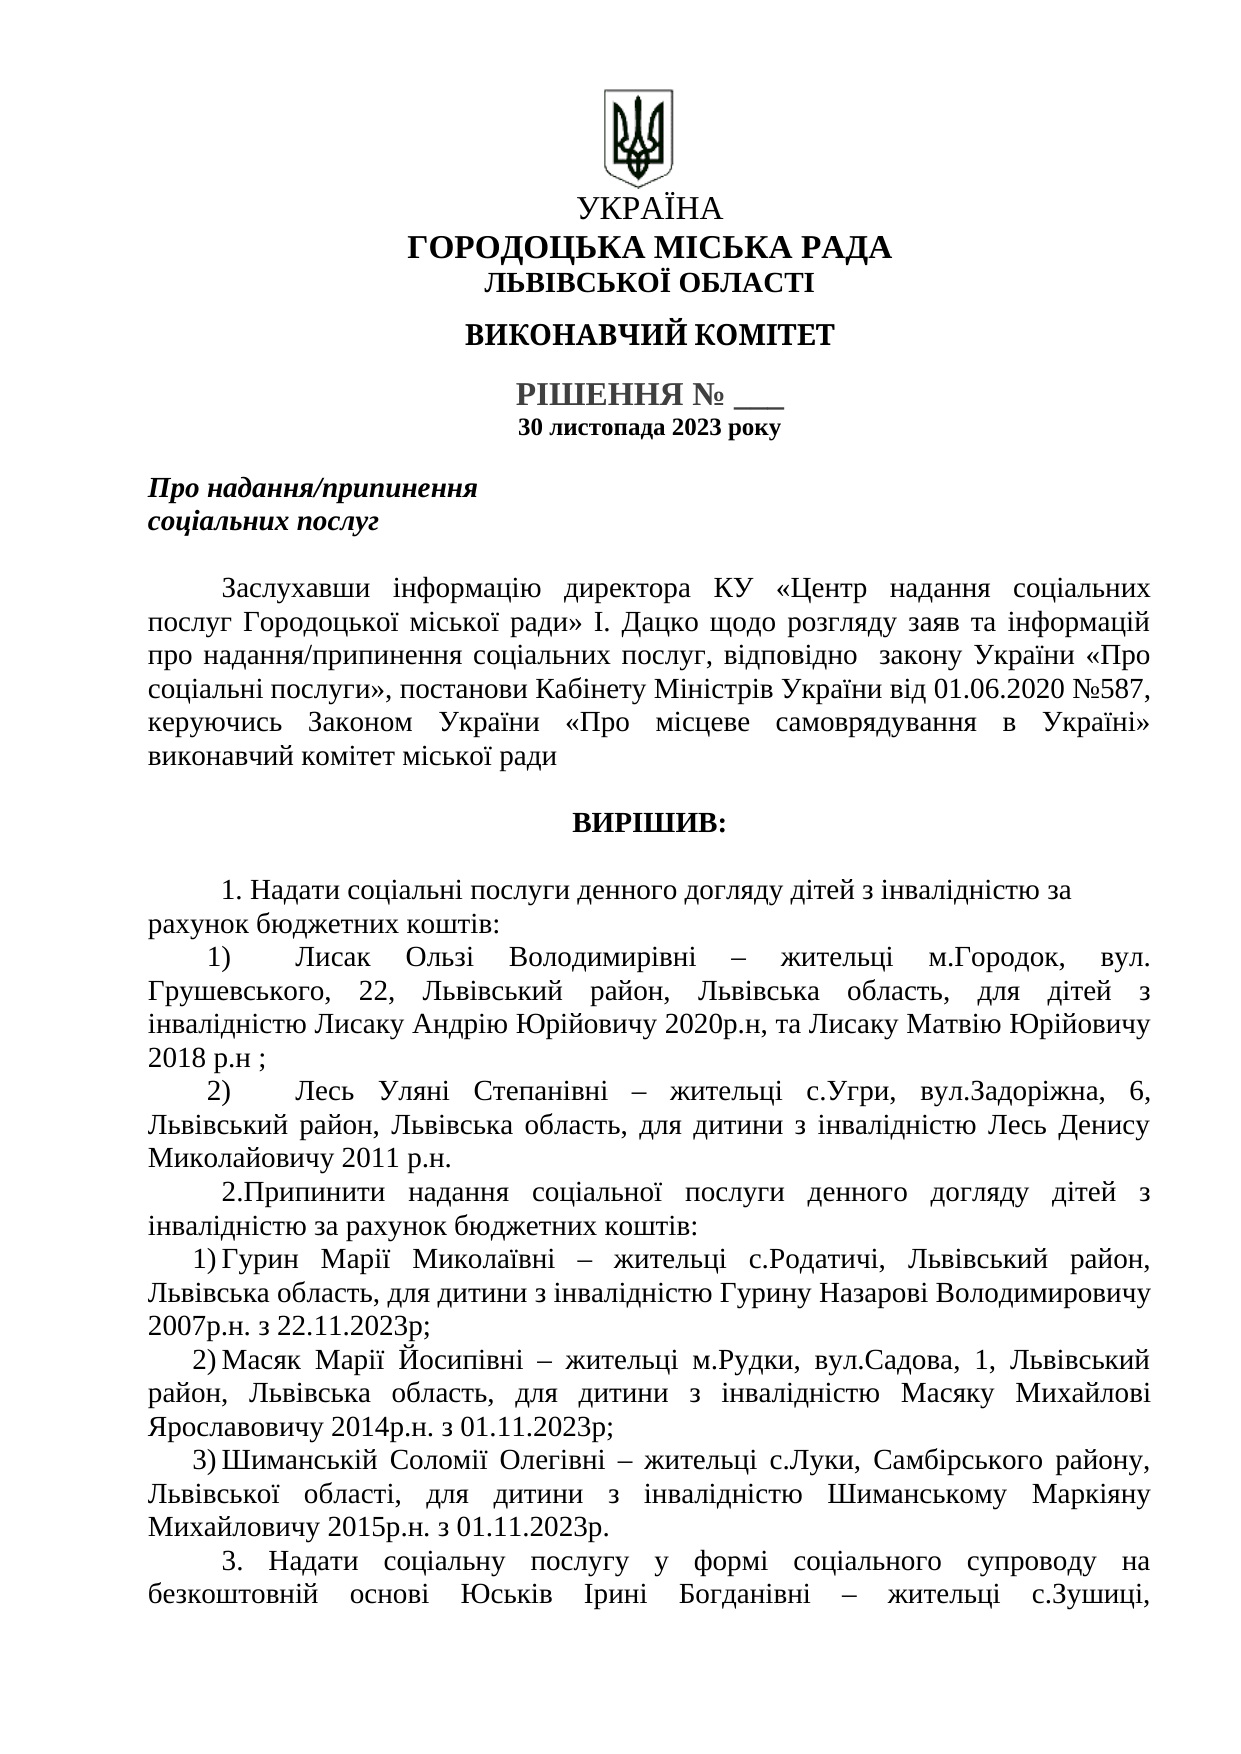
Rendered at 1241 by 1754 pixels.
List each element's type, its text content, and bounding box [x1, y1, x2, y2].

text 30 листопада 2023 року [148, 412, 1152, 441]
text Заслухавши інформацію директора КУ «Центр надання соціальних послуг Городоцької міської ради» І. Дацко щодо розгляду заяв та інформацій про надання/припинення соціальних послуг, відповідно закону України «Про соціальні послуги», постанови Кабінету Міністрів України від 01.06.2020 №587, керуючись Законом України «Про місцеве самоврядування в Україні» виконавчий комітет міської ради [148, 570, 1152, 772]
text ЛЬВІВСЬКОЇ ОБЛАСТІ [148, 265, 1152, 299]
text ВИРІШИВ: [148, 805, 1152, 839]
list Гурин Марії Миколаївні – жительці с.Родатичі, Львівський район, Львівська область, для дитини з інвалідністю Гурину Назарові Володимировичу 2007р.н. з 22.11.2023р; [148, 1241, 1152, 1342]
text соціальних послуг [148, 503, 1152, 537]
subtitle ВИКОНАВЧИЙ КОМІТЕТ [148, 319, 1152, 353]
subtitle РІШЕННЯ № ___ [148, 374, 1152, 412]
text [148, 1543, 1152, 1610]
text 2.Припинити надання соціальної послуги денного догляду дітей з інвалідністю за рахунок бюджетних коштів: [148, 1174, 1152, 1241]
picture [603, 88, 675, 189]
text Про надання/припинення [148, 470, 1152, 503]
text ГОРОДОЦЬКА МІСЬКА РАДА [148, 227, 1152, 265]
text УКРАЇНА [148, 188, 1152, 227]
text 1. Надати соціальні послуги денного догляду дітей з інвалідністю за рахунок бюджетних коштів: [148, 872, 1152, 939]
list Лисак Ользі Володимирівні – жительці м.Городок, вул. Грушевського, 22, Львівський район, Львівська область, для дітей з інвалідністю Лисаку Андрію Юрійовичу 2020р.н, та Лисаку Матвію Юрійовичу 2018 р.н ; [148, 939, 1152, 1073]
list Масяк Марії Йосипівні – жительці м.Рудки, вул.Садова, 1, Львівський район, Львівська область, для дитини з інвалідністю Масяку Михайлові Ярославовичу 2014р.н. з 01.11.2023р; [148, 1342, 1152, 1442]
list Шиманській Соломії Олегівні – жительці с.Луки, Самбірського району, Львівської області, для дитини з інвалідністю Шиманському Маркіяну Михайловичу 2015р.н. з 01.11.2023р. [148, 1442, 1152, 1543]
list Лесь Уляні Степанівні – жительці с.Угри, вул.Задоріжна, 6, Львівський район, Львівська область, для дитини з інвалідністю Лесь Денису Миколайовичу 2011 р.н. [148, 1073, 1152, 1174]
